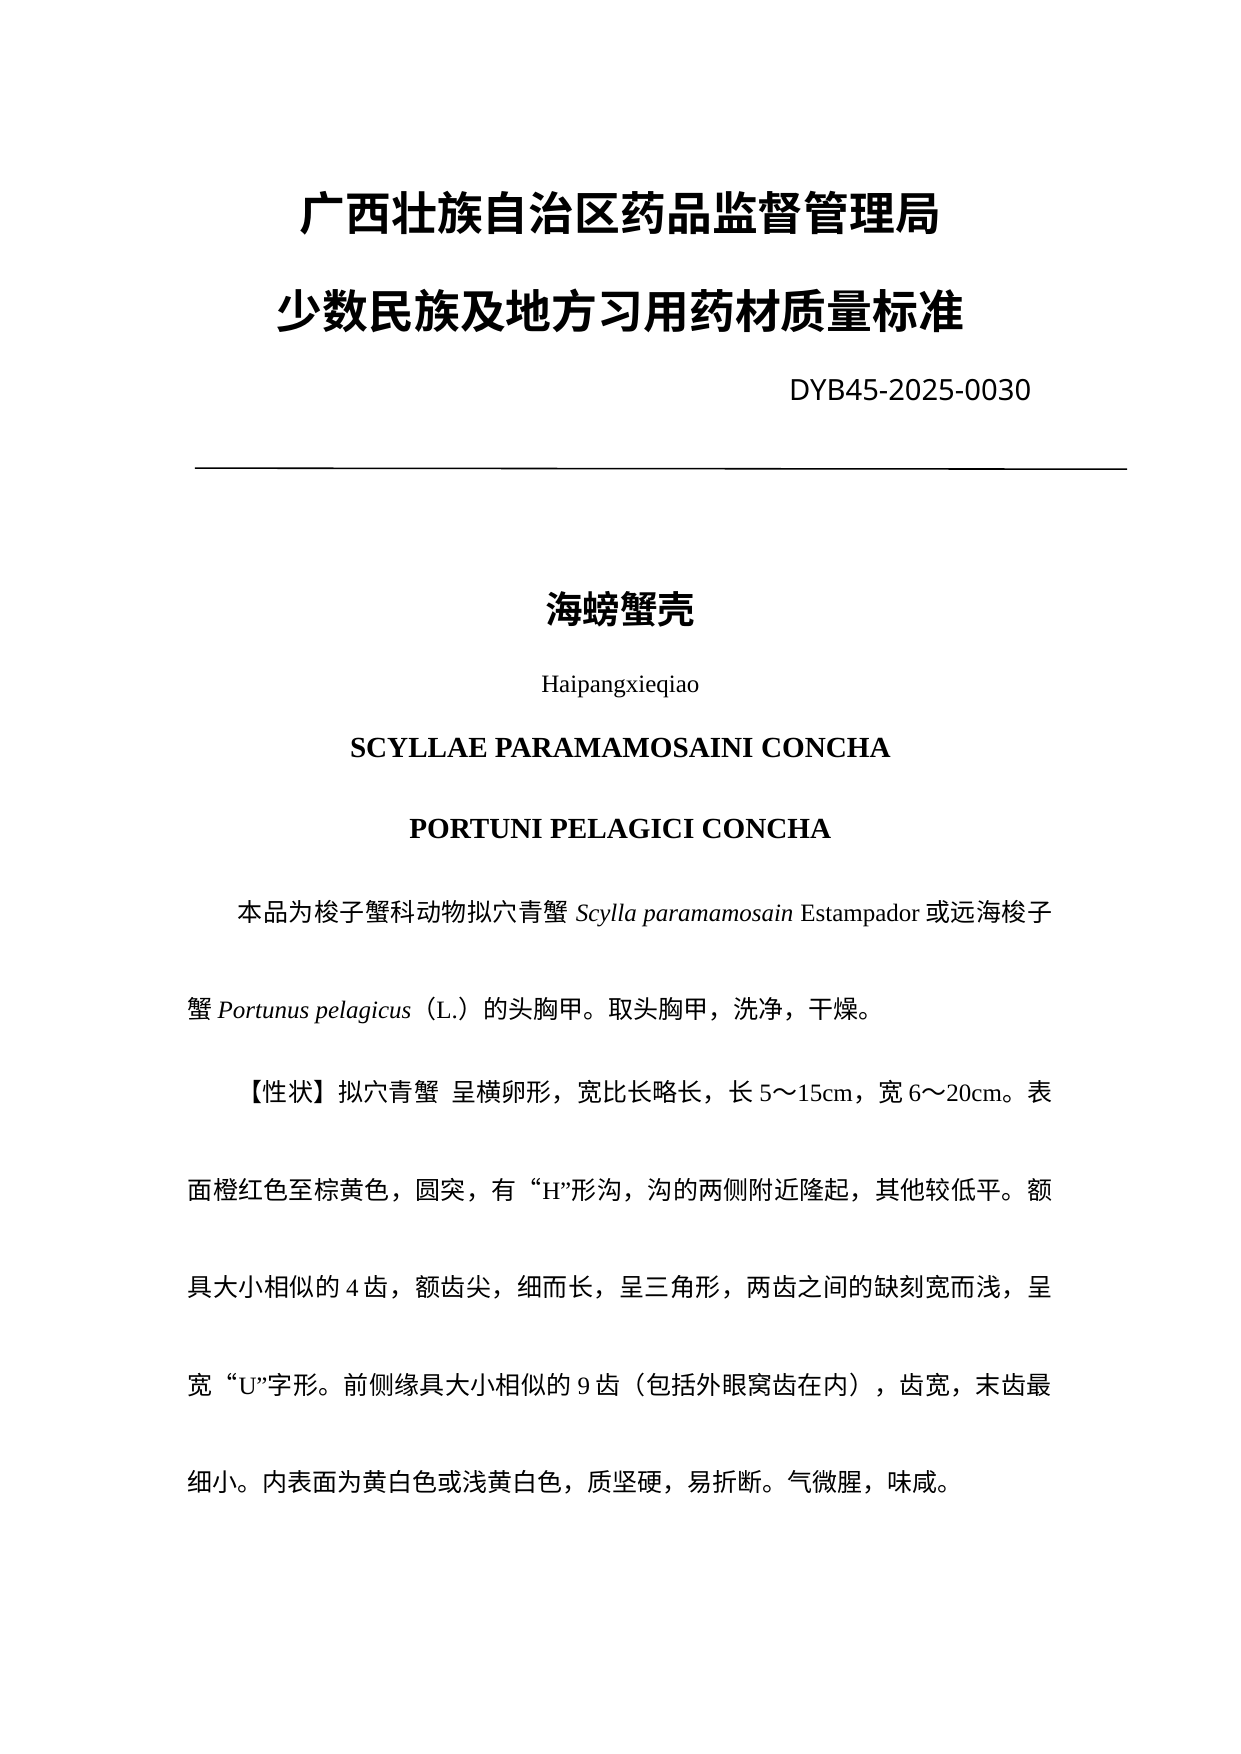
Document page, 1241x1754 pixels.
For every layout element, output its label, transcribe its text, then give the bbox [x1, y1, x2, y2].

text 本品为梭子蟹科动物拟穴青蟹Scylla paramamosain Estampador或远海梭子蟹Portunus pelagicus（L.）的头胸甲。取头胸甲，洗净，干燥。 [187, 878, 1053, 1040]
text 少数民族及地方习用药材质量标准 [209, 259, 1031, 357]
text 【性状】拟穴青蟹 呈横卵形，宽比长略长，长5～15cm，宽6～20cm。表面橙红色至棕黄色，圆突，有“H”形沟，沟的两侧附近隆起，其他较低平。额具大小相似的4齿，额齿尖，细而长，呈三角形，两齿之间的缺刻宽而浅，呈宽“U”字形。前侧缘具大小相似的9齿（包括外眼窝齿在内），齿宽，末齿最细小。内表面为黄白色或浅黄白色，质坚硬，易折断。气微腥，味咸。 [187, 1058, 1053, 1513]
text SCYLLAE PARAMAMOSAINI CONCHA [187, 714, 1053, 779]
text 海螃蟹壳 [209, 575, 1031, 640]
text 广西壮族自治区药品监督管理局 [209, 162, 1031, 259]
text DYB45-2025-0030 [209, 357, 1031, 422]
text PORTUNI PELAGICI CONCHA [187, 796, 1053, 861]
text Haipangxieqiao [187, 667, 1053, 700]
